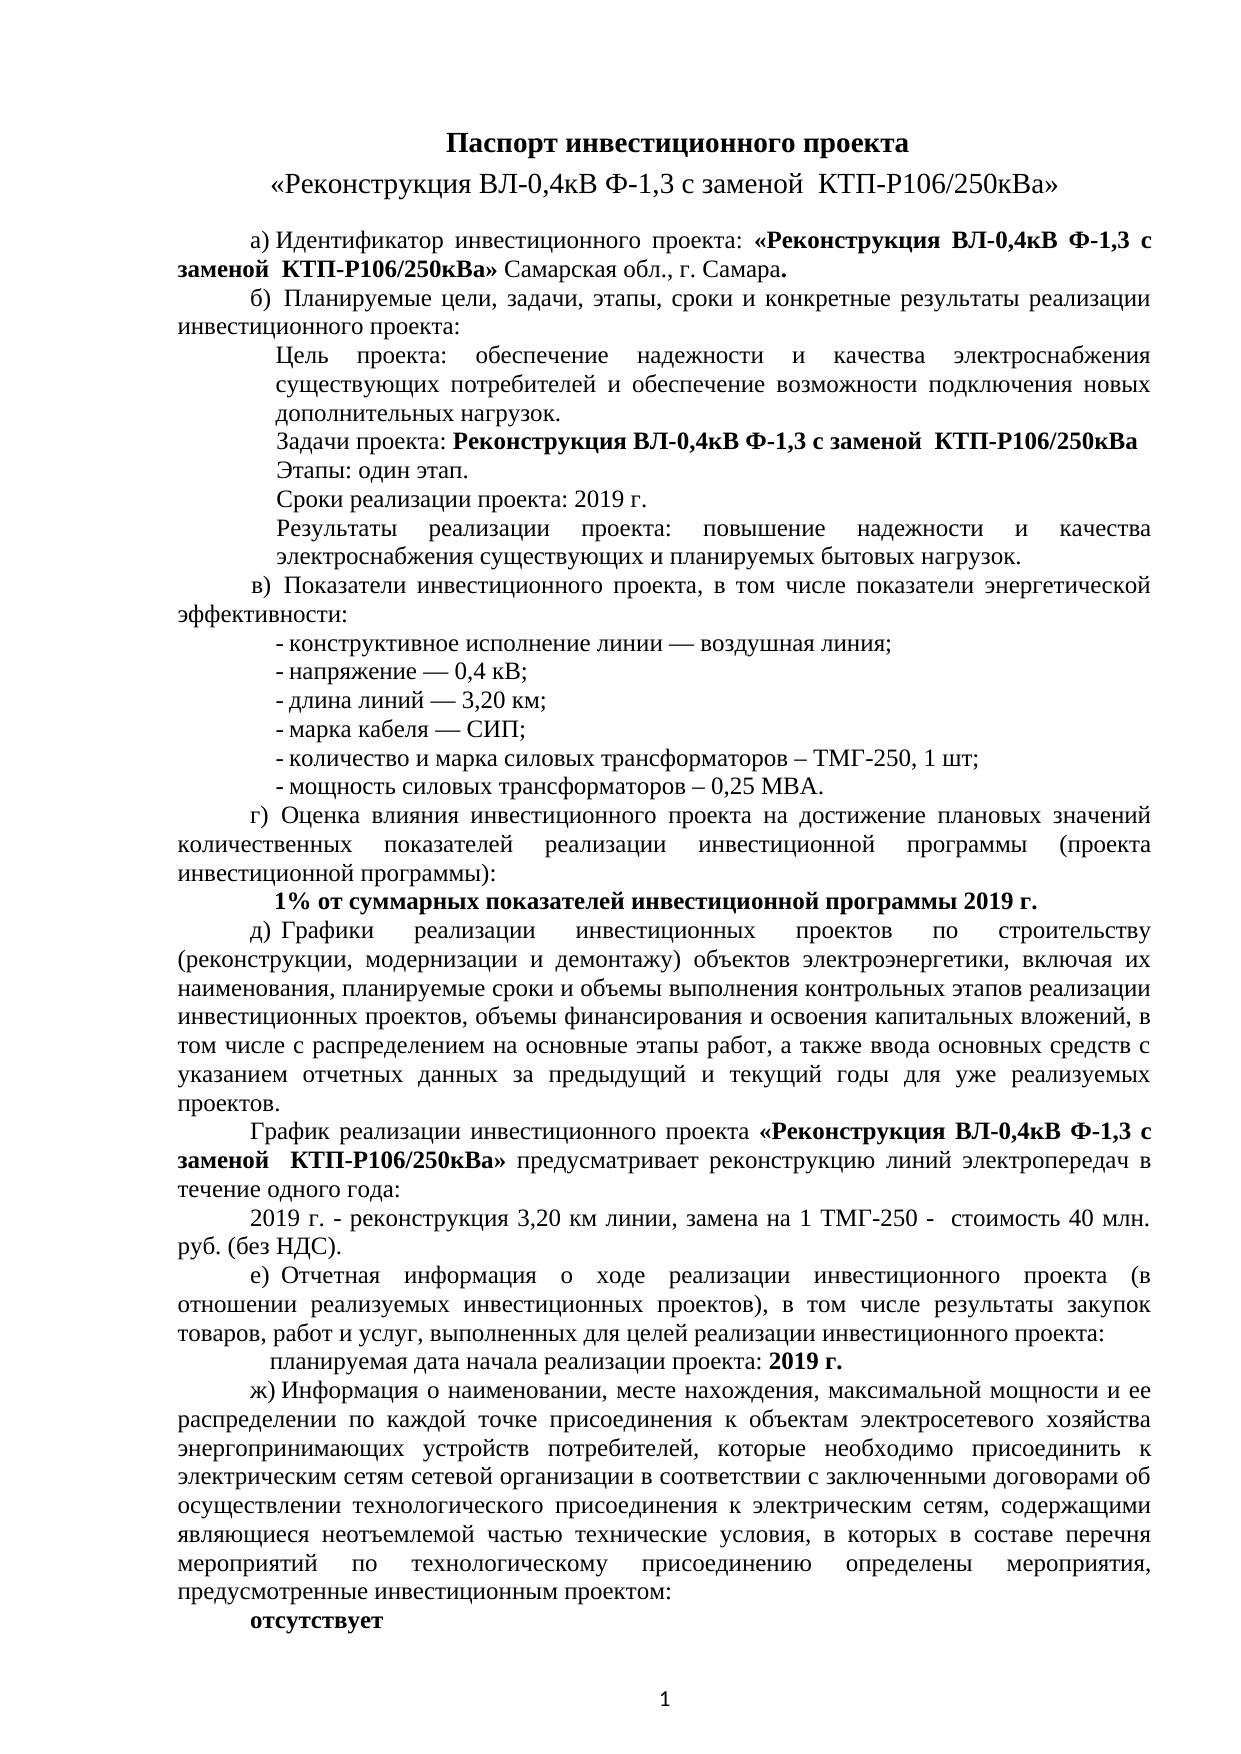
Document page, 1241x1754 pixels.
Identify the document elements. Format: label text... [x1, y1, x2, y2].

list количество и марка силовых трансформаторов – ТМГ-250, 1 шт; [275, 743, 1152, 771]
text д) Графики реализации инвестиционных проектов по строительству (реконструкции, модернизации и демонтажу) объектов электроэнергетики, включая их наименования, планируемые сроки и объемы выполнения контрольных этапов реализации инвестиционных проектов, объемы финансирования и освоения капитальных вложений, в том числе с распределением на основные этапы работ, а также ввода основных средств с указанием отчетных данных за предыдущий и текущий годы для уже реализуемых проектов. [177, 915, 1152, 1116]
text отсутствует [250, 1605, 1152, 1634]
list длина линий — 3,20 км; [275, 685, 1152, 714]
text г) Оценка влияния инвестиционного проекта на достижение плановых значений количественных показателей реализации инвестиционной программы (проекта инвестиционной программы): [177, 800, 1152, 886]
text «Реконструкция ВЛ-0,4кВ Ф-1,3 с заменой КТП-Р106/250кВа» [177, 167, 1152, 200]
text Цель проекта: обеспечение надежности и качества электроснабжения существующих потребителей и обеспечение возможности подключения новых дополнительных нагрузок. [275, 340, 1152, 426]
text Результаты реализации проекта: повышение надежности и качества электроснабжения существующих и планируемых бытовых нагрузок. [276, 513, 1152, 570]
list напряжение — 0,4 кВ; [275, 656, 1152, 685]
text 1% от суммарных показателей инвестиционной программы 2019 г. [274, 886, 1152, 915]
text График реализации инвестиционного проекта «Реконструкция ВЛ-0,4кВ Ф-1,3 с заменой КТП-Р106/250кВа» предусматривает реконструкцию линий электропередач в течение одного года: [177, 1116, 1152, 1203]
list мощность силовых трансформаторов – 0,25 МВА. [275, 771, 1152, 800]
list марка кабеля — СИП; [275, 714, 1152, 743]
text а) Идентификатор инвестиционного проекта: «Реконструкция ВЛ-0,4кВ Ф-1,3 с заменой КТП-Р106/250кВа» Самарская обл., г. Самара. [177, 225, 1152, 283]
text Паспорт инвестиционного проекта [446, 126, 1152, 159]
text ж) Информация о наименовании, месте нахождения, максимальной мощности и ее распределении по каждой точке присоединения к объектам электросетевого хозяйства энергопринимающих устройств потребителей, которые необходимо присоединить к электрическим сетям сетевой организации в соответствии с заключенными договорами об осуществлении технологического присоединения к электрическим сетям, содержащими являющиеся неотъемлемой частью технические условия, в которых в составе перечня мероприятий по технологическому присоединению определены мероприятия, предусмотренные инвестиционным проектом: [177, 1375, 1152, 1605]
text планируемая дата начала реализации проекта: 2019 г. [269, 1346, 1152, 1375]
text 2019 г. - реконструкция 3,20 км линии, замена на 1 ТМГ-250 - стоимость 40 млн. руб. (без НДС). [177, 1203, 1152, 1260]
text Задачи проекта: Реконструкция ВЛ-0,4кВ Ф-1,3 с заменой КТП-Р106/250кВа [276, 426, 1152, 455]
text б) Планируемые цели, задачи, этапы, сроки и конкретные результаты реализации инвестиционного проекта: [177, 283, 1152, 340]
text Сроки реализации проекта: 2019 г. [276, 484, 1152, 513]
text е) Отчетная информация о ходе реализации инвестиционного проекта (в отношении реализуемых инвестиционных проектов), в том числе результаты закупок товаров, работ и услуг, выполненных для целей реализации инвестиционного проекта: [177, 1260, 1152, 1346]
list конструктивное исполнение линии — воздушная линия; [275, 628, 1152, 656]
text Этапы: один этап. [276, 455, 1152, 484]
text в) Показатели инвестиционного проекта, в том числе показатели энергетической эффективности: [177, 570, 1152, 628]
